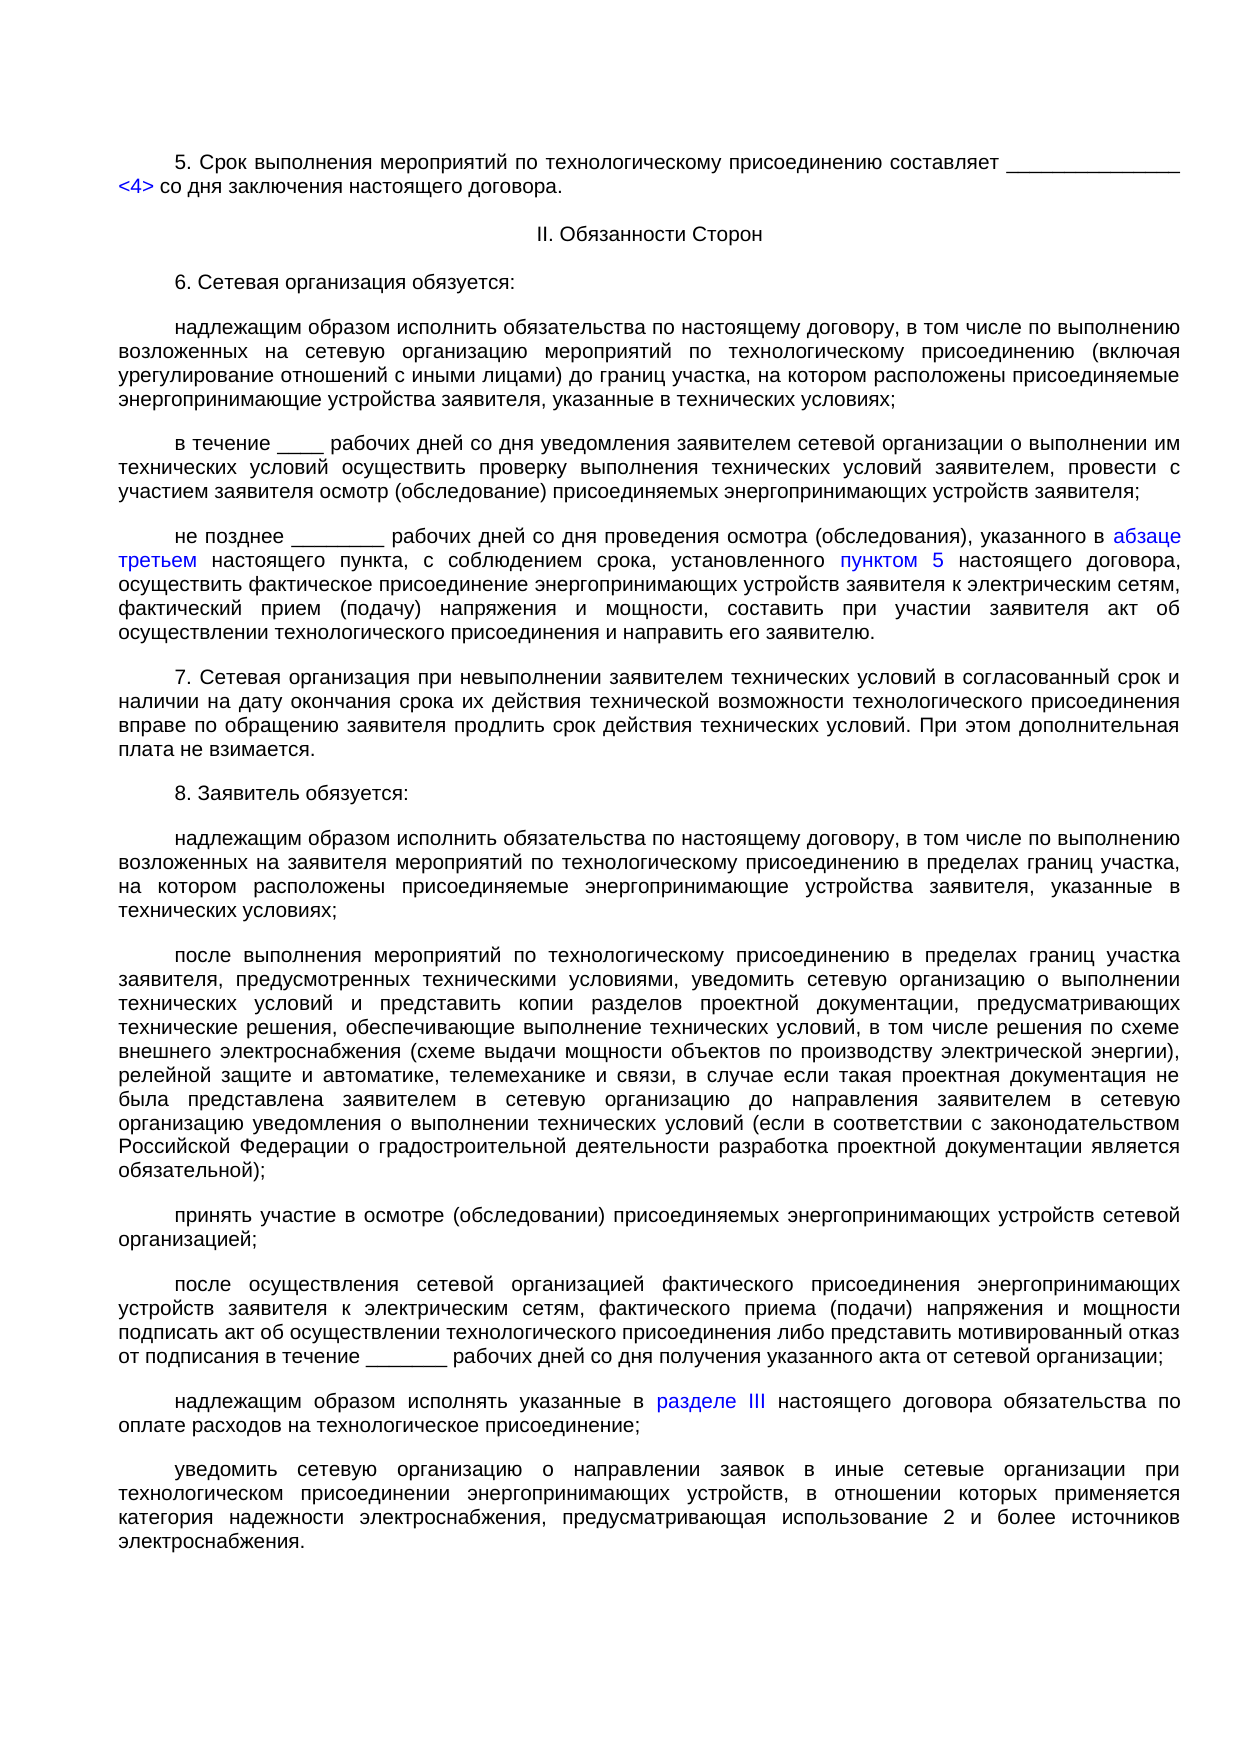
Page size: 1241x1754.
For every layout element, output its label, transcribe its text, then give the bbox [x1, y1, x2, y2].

text не позднее ________ рабочих дней со дня проведения осмотра (обследования), указанного в абзаце третьем настоящего пункта, с соблюдением срока, установленного пунктом 5 настоящего договора, осуществить фактическое присоединение энергопринимающих устройств заявителя к электрическим сетям, фактический прием (подачу) напряжения и мощности, составить при участии заявителя акт об осуществлении технологического присоединения и направить его заявителю. [118, 524, 1181, 644]
text 6. Сетевая организация обязуется: [118, 270, 1181, 294]
text II. Обязанности Сторон [118, 222, 1181, 246]
text уведомить сетевую организацию о направлении заявок в иные сетевые организации при технологическом присоединении энергопринимающих устройств, в отношении которых применяется категория надежности электроснабжения, предусматривающая использование 2 и более источников электроснабжения. [118, 1457, 1181, 1553]
text после выполнения мероприятий по технологическому присоединению в пределах границ участка заявителя, предусмотренных техническими условиями, уведомить сетевую организацию о выполнении технических условий и представить копии разделов проектной документации, предусматривающих технические решения, обеспечивающие выполнение технических условий, в том числе решения по схеме внешнего электроснабжения (схеме выдачи мощности объектов по производству электрической энергии), релейной защите и автоматике, телемеханике и связи, в случае если такая проектная документация не была представлена заявителем в сетевую организацию до направления заявителем в сетевую организацию уведомления о выполнении технических условий (если в соответствии с законодательством Российской Федерации о градостроительной деятельности разработка проектной документации является обязательной); [118, 943, 1181, 1182]
text в течение ____ рабочих дней со дня уведомления заявителем сетевой организации о выполнении им технических условий осуществить проверку выполнения технических условий заявителем, провести с участием заявителя осмотр (обследование) присоединяемых энергопринимающих устройств заявителя; [118, 431, 1181, 503]
text 5. Срок выполнения мероприятий по технологическому присоединению составляет _______________ <4> со дня заключения настоящего договора. [118, 150, 1181, 198]
text надлежащим образом исполнить обязательства по настоящему договору, в том числе по выполнению возложенных на сетевую организацию мероприятий по технологическому присоединению (включая урегулирование отношений с иными лицами) до границ участка, на котором расположены присоединяемые энергопринимающие устройства заявителя, указанные в технических условиях; [118, 314, 1181, 410]
text надлежащим образом исполнить обязательства по настоящему договору, в том числе по выполнению возложенных на заявителя мероприятий по технологическому присоединению в пределах границ участка, на котором расположены присоединяемые энергопринимающие устройства заявителя, указанные в технических условиях; [118, 826, 1181, 922]
text принять участие в осмотре (обследовании) присоединяемых энергопринимающих устройств сетевой организацией; [118, 1203, 1181, 1251]
text 7. Сетевая организация при невыполнении заявителем технических условий в согласованный срок и наличии на дату окончания срока их действия технической возможности технологического присоединения вправе по обращению заявителя продлить срок действия технических условий. При этом дополнительная плата не взимается. [118, 664, 1181, 760]
text после осуществления сетевой организацией фактического присоединения энергопринимающих устройств заявителя к электрическим сетям, фактического приема (подачи) напряжения и мощности подписать акт об осуществлении технологического присоединения либо представить мотивированный отказ от подписания в течение _______ рабочих дней со дня получения указанного акта от сетевой организации; [118, 1272, 1181, 1368]
text надлежащим образом исполнять указанные в разделе III настоящего договора обязательства по оплате расходов на технологическое присоединение; [118, 1388, 1181, 1436]
text 8. Заявитель обязуется: [118, 781, 1181, 805]
